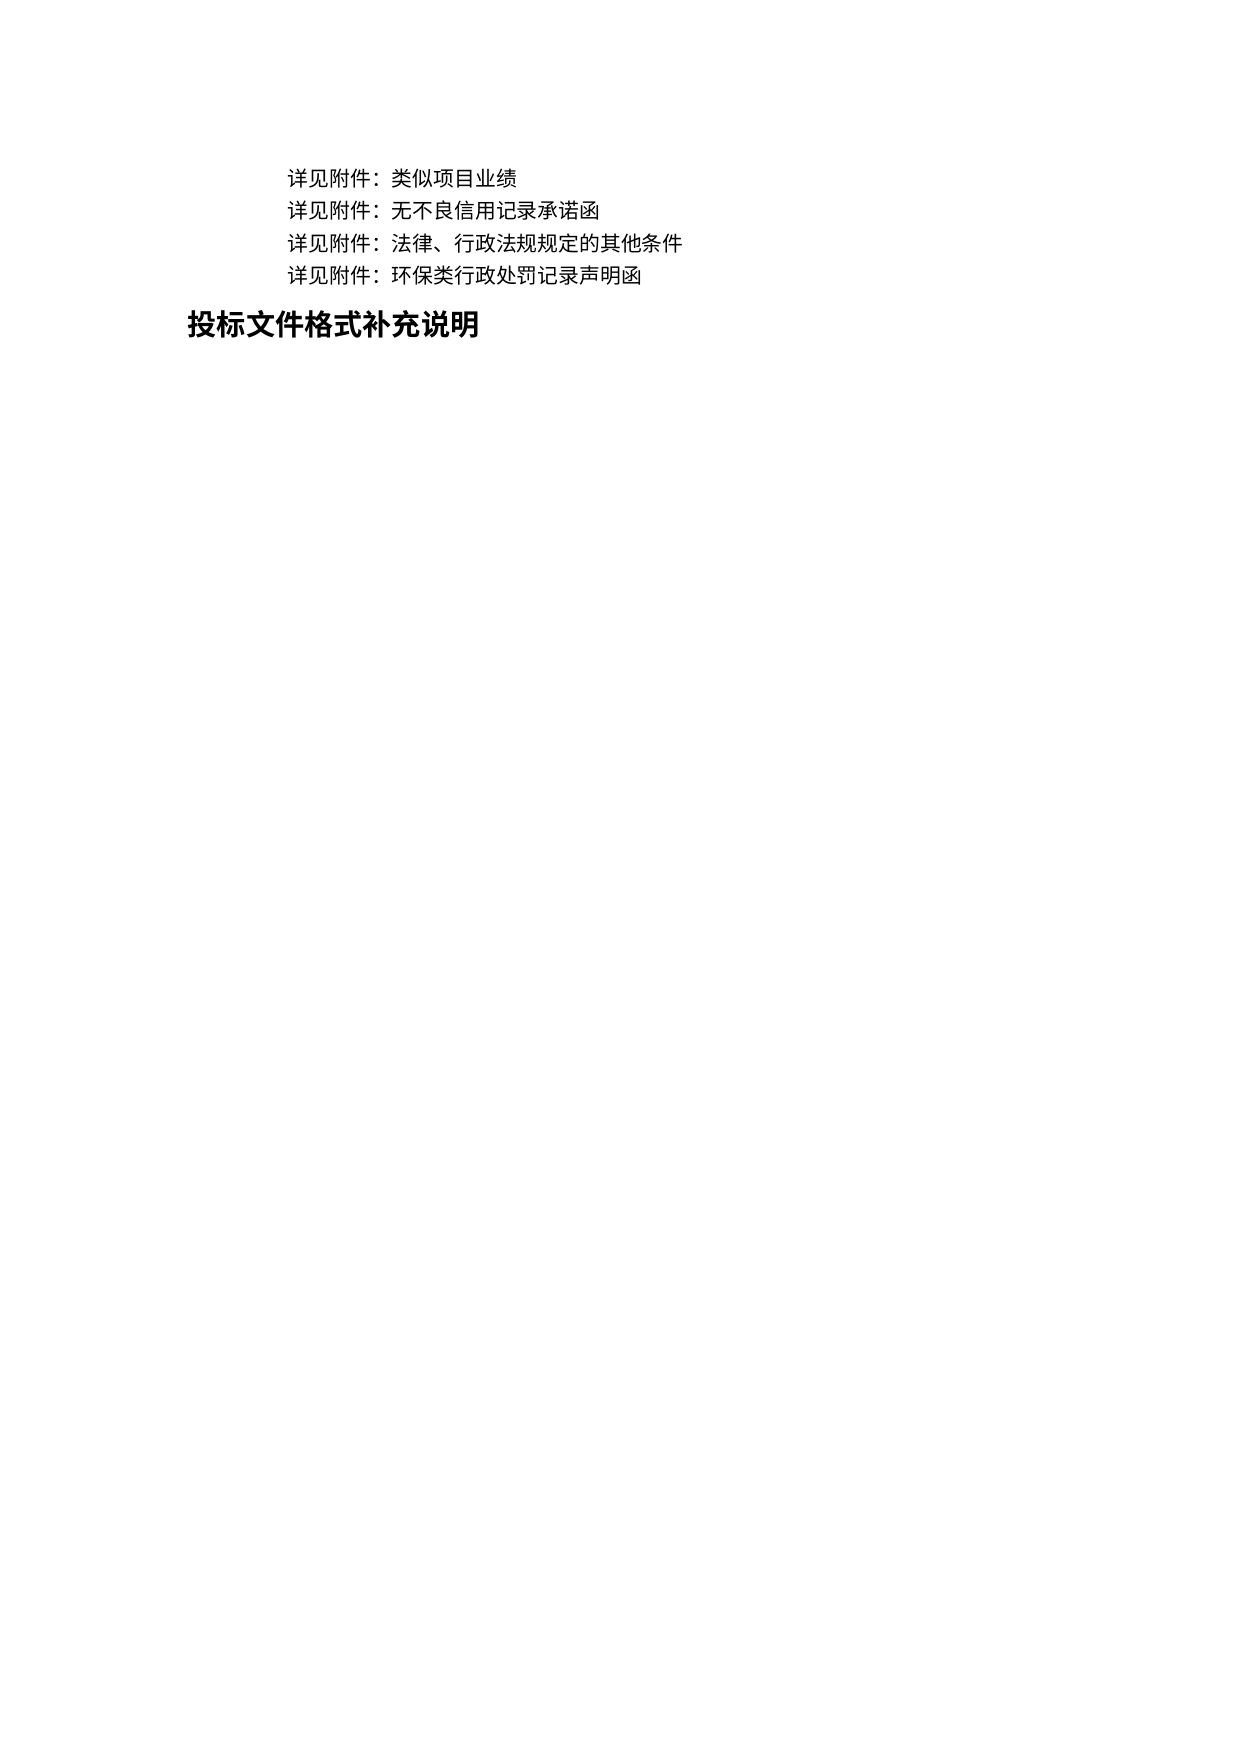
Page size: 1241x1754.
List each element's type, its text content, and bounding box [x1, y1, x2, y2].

text 详见附件：环保类行政处罚记录声明函 [187, 259, 1053, 292]
text 投标文件格式补充说明 [187, 292, 1053, 357]
text 详见附件：类似项目业绩 [187, 162, 1053, 194]
text 详见附件：法律、行政法规规定的其他条件 [187, 227, 1053, 259]
text 详见附件：无不良信用记录承诺函 [187, 194, 1053, 227]
